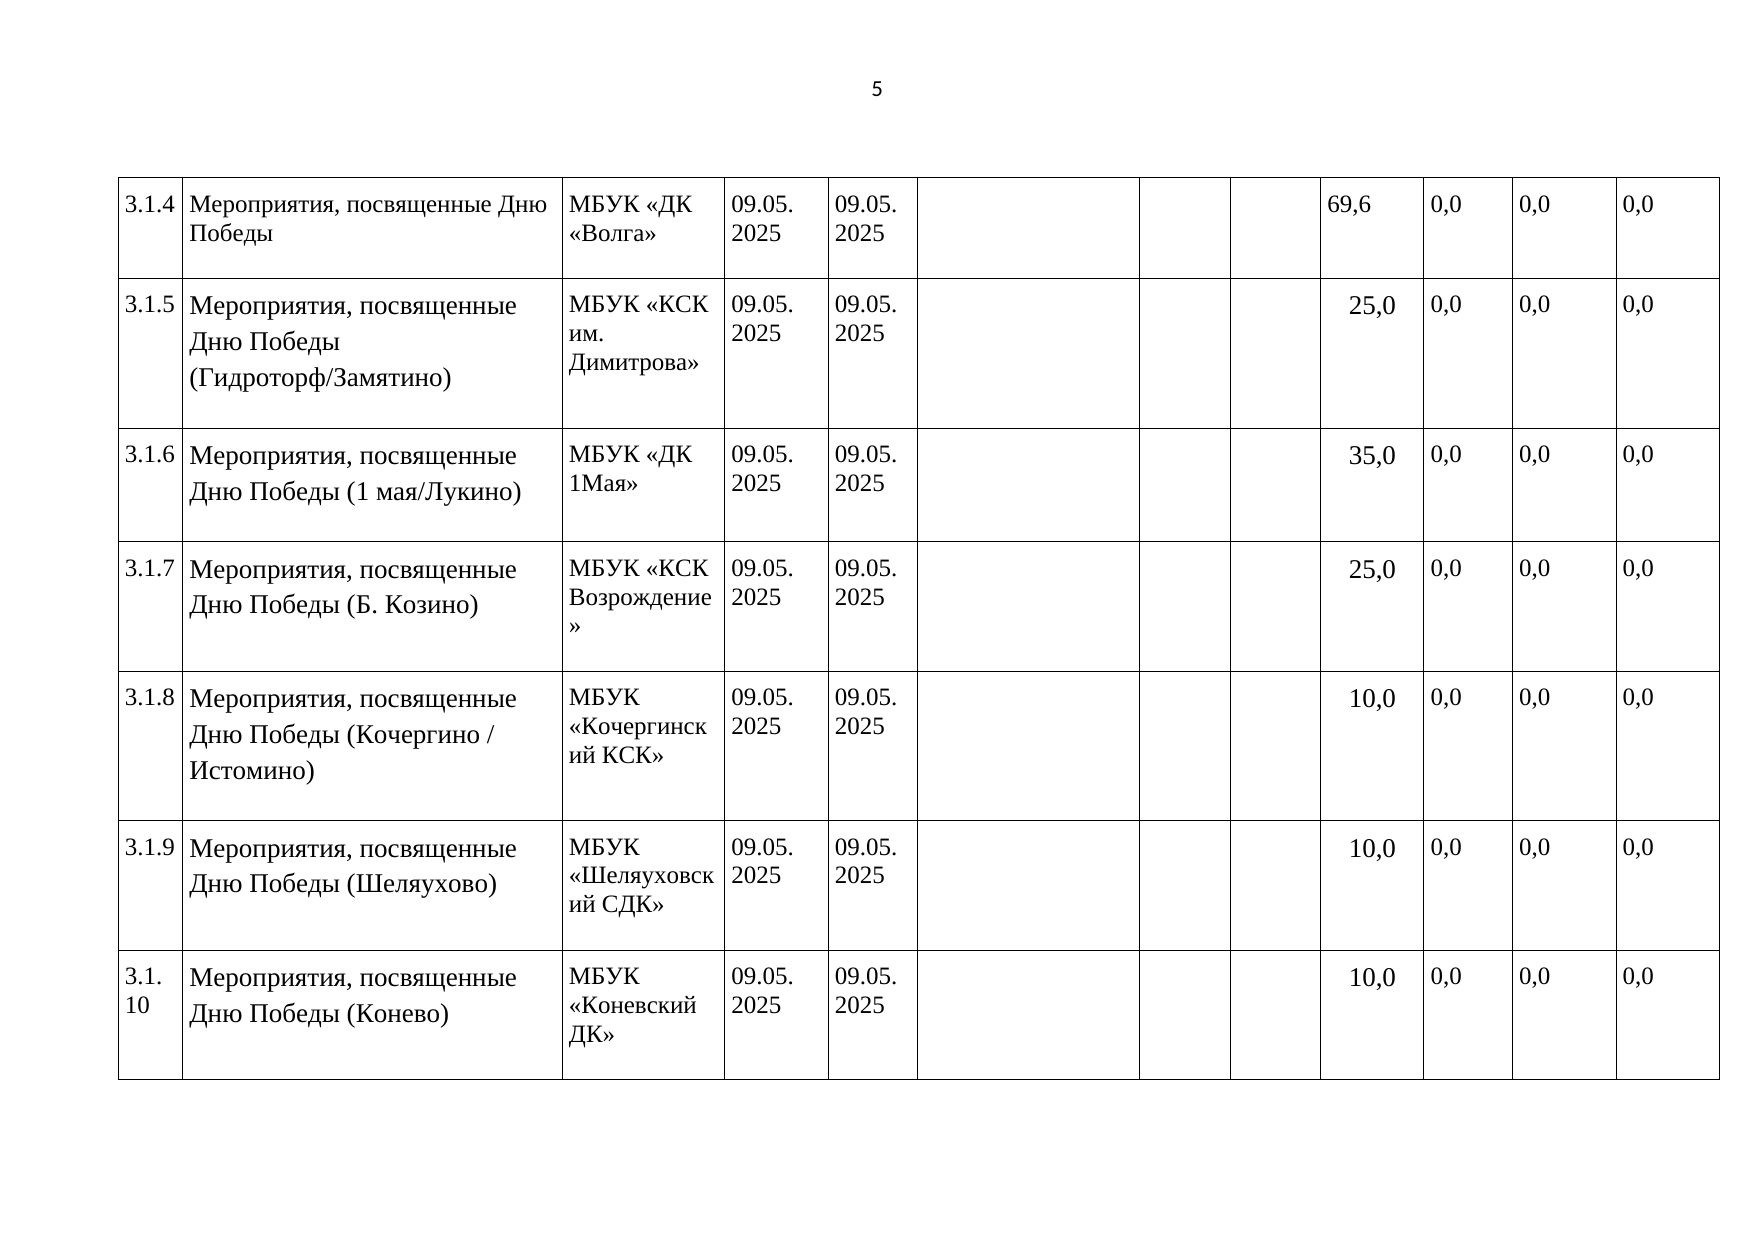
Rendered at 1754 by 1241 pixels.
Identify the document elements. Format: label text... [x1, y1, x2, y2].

table_cell [1231, 429, 1320, 541]
table_cell МБУК «КСК Возрождение» [563, 542, 724, 671]
table_cell 0,0 [1617, 279, 1719, 427]
table_cell 10,0 [1321, 672, 1423, 820]
table_cell [1140, 951, 1230, 1079]
table_cell 09.05. 2025 [725, 951, 828, 1079]
table_cell Мероприятия, посвященные Дню Победы (Гидроторф/Замятино) [183, 279, 562, 427]
table_cell [1231, 821, 1320, 949]
table_cell Мероприятия, посвященные Дню Победы (Шеляухово) [183, 821, 562, 949]
table_cell [918, 821, 1139, 949]
table_cell 0,0 [1424, 672, 1512, 820]
table_cell 0,0 [1617, 542, 1719, 671]
table_cell [1140, 821, 1230, 949]
table_cell 09.05. 2025 [725, 429, 828, 541]
table_cell 3.1.5 [119, 279, 182, 427]
table_cell 0,0 [1424, 821, 1512, 949]
table_cell Мероприятия, посвященные Дню Победы (1 мая/Лукино) [183, 429, 562, 541]
table_cell 3.1. 10 [119, 951, 182, 1079]
table_cell 0,0 [1424, 279, 1512, 427]
table_cell 0,0 [1513, 672, 1616, 820]
table_cell 09.05. 2025 [829, 542, 917, 671]
table_cell Мероприятия, посвященные Дню Победы (Конево) [183, 951, 562, 1079]
table_cell [1140, 429, 1230, 541]
table_cell 10,0 [1321, 951, 1423, 1079]
table_cell МБУК «Кочергинский КСК» [563, 672, 724, 820]
table_cell [918, 951, 1139, 1079]
table_cell 10,0 [1321, 821, 1423, 949]
table_cell 0,0 [1617, 178, 1719, 278]
table_cell 09.05. 2025 [829, 429, 917, 541]
table_cell 09.05. 2025 [829, 178, 917, 278]
table_cell Мероприятия, посвященные Дню Победы (Кочергино / Истомино) [183, 672, 562, 820]
table_cell [1231, 178, 1320, 278]
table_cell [183, 178, 562, 278]
table_cell 09.05. 2025 [829, 672, 917, 820]
table_cell 0,0 [1513, 821, 1616, 949]
table_cell [1140, 542, 1230, 671]
table_cell 0,0 [1617, 951, 1719, 1079]
table_cell 0,0 [1424, 542, 1512, 671]
table_cell 0,0 [1617, 821, 1719, 949]
table_cell [918, 279, 1139, 427]
table_cell 09.05. 2025 [829, 279, 917, 427]
table_cell [918, 429, 1139, 541]
table_cell МБУК «КСК им. Димитрова» [563, 279, 724, 427]
table_cell 3.1.6 [119, 429, 182, 541]
table_cell 0,0 [1617, 672, 1719, 820]
table_cell [1231, 279, 1320, 427]
table_cell [1231, 672, 1320, 820]
table_cell 35,0 [1321, 429, 1423, 541]
table_cell 0,0 [1513, 951, 1616, 1079]
table_cell 0,0 [1513, 542, 1616, 671]
table_cell 0,0 [1424, 178, 1512, 278]
table_cell 3.1.7 [119, 542, 182, 671]
table_cell [1140, 279, 1230, 427]
table_cell 09.05. 2025 [725, 542, 828, 671]
table_cell 09.05. 2025 [725, 821, 828, 949]
table_cell 25,0 [1321, 279, 1423, 427]
table_cell [918, 178, 1139, 278]
table_cell 25,0 [1321, 542, 1423, 671]
table_cell [918, 542, 1139, 671]
table_cell 0,0 [1424, 429, 1512, 541]
table_cell МБУК «Коневский ДК» [563, 951, 724, 1079]
table_cell Мероприятия, посвященные Дню Победы (Б. Козино) [183, 542, 562, 671]
table_cell 09.05. 2025 [829, 951, 917, 1079]
table_cell 3.1.9 [119, 821, 182, 949]
table_cell [1231, 951, 1320, 1079]
table_cell [1231, 542, 1320, 671]
table_cell 0,0 [1513, 178, 1616, 278]
table_cell 09.05. 2025 [829, 821, 917, 949]
table_cell 3.1.8 [119, 672, 182, 820]
table_cell МБУК «Шеляуховский СДК» [563, 821, 724, 949]
table_cell 09.05. 2025 [725, 279, 828, 427]
table_cell [1140, 178, 1230, 278]
table_cell 0,0 [1424, 951, 1512, 1079]
table_cell 09.05. 2025 [725, 178, 828, 278]
table_cell МБУК «ДК 1Мая» [563, 429, 724, 541]
table_cell 0,0 [1513, 429, 1616, 541]
table_cell [918, 672, 1139, 820]
table_cell 0,0 [1513, 279, 1616, 427]
table_cell 69,6 [1321, 178, 1423, 278]
table_cell 3.1.4 [119, 178, 182, 278]
table_cell [1140, 672, 1230, 820]
table_cell 0,0 [1617, 429, 1719, 541]
table_cell 09.05. 2025 [725, 672, 828, 820]
table_cell МБУК «ДК «Волга» [563, 178, 724, 278]
